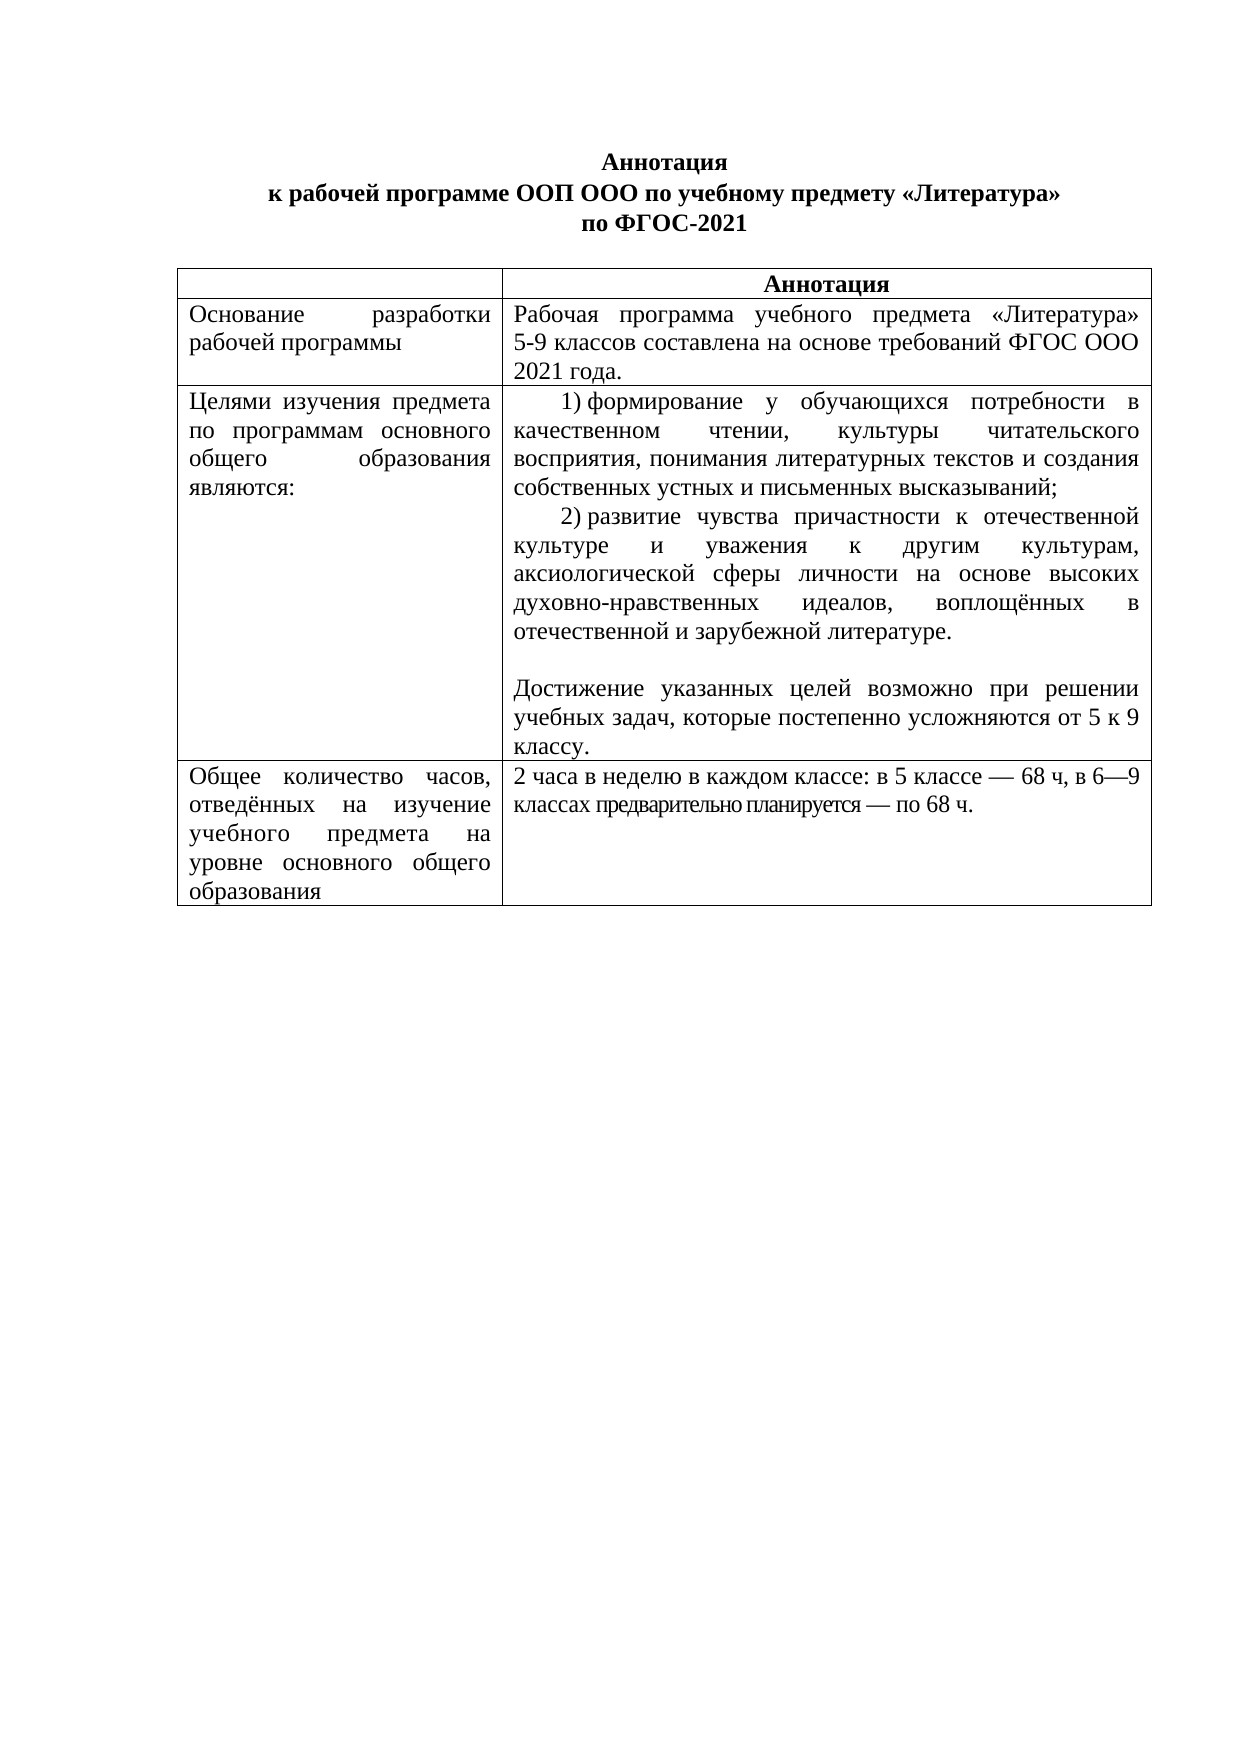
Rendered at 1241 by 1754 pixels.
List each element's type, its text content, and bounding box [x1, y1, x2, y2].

table_header Аннотация [503, 269, 1151, 298]
table_cell Рабочая программа учебного предмета «Литература» 5-9 классов составлена на основе требований ФГОС ООО 2021 года. [503, 299, 1151, 385]
table_cell Целями изучения предмета по программам основного общего образования являются: [178, 386, 502, 760]
text по ФГОС-2021 [177, 208, 1152, 236]
text Аннотация [177, 147, 1152, 176]
table_cell Основание разработки рабочей программы [178, 299, 502, 385]
table_cell 2 часа в неделю в каждом классе: в 5 классе — 68 ч, в 6—9 классах предварительно планируется — по 68 ч. [503, 761, 1151, 904]
text к рабочей программе ООП ООО по учебному предмету «Литература» [177, 178, 1152, 206]
table_cell Общее количество часов, отведённых на изучение учебного предмета на уровне основного общего образования [178, 761, 502, 904]
table_cell формирование у обучающихся потребности в качественном чтении, культуры читательского восприятия, понимания литературных текстов и создания собственных устных и письменных высказываний; развитие чувства причастности к отечественной культуре и уважения к другим культурам, аксиологической сферы личности на основе высоких духовно-нравственных идеалов, воплощённых в отечественной и зарубежной литературе. Достижение указанных целей возможно при решении учебных задач, которые постепенно усложняются от 5 к 9 классу. [503, 386, 1151, 760]
table_header [178, 269, 502, 298]
